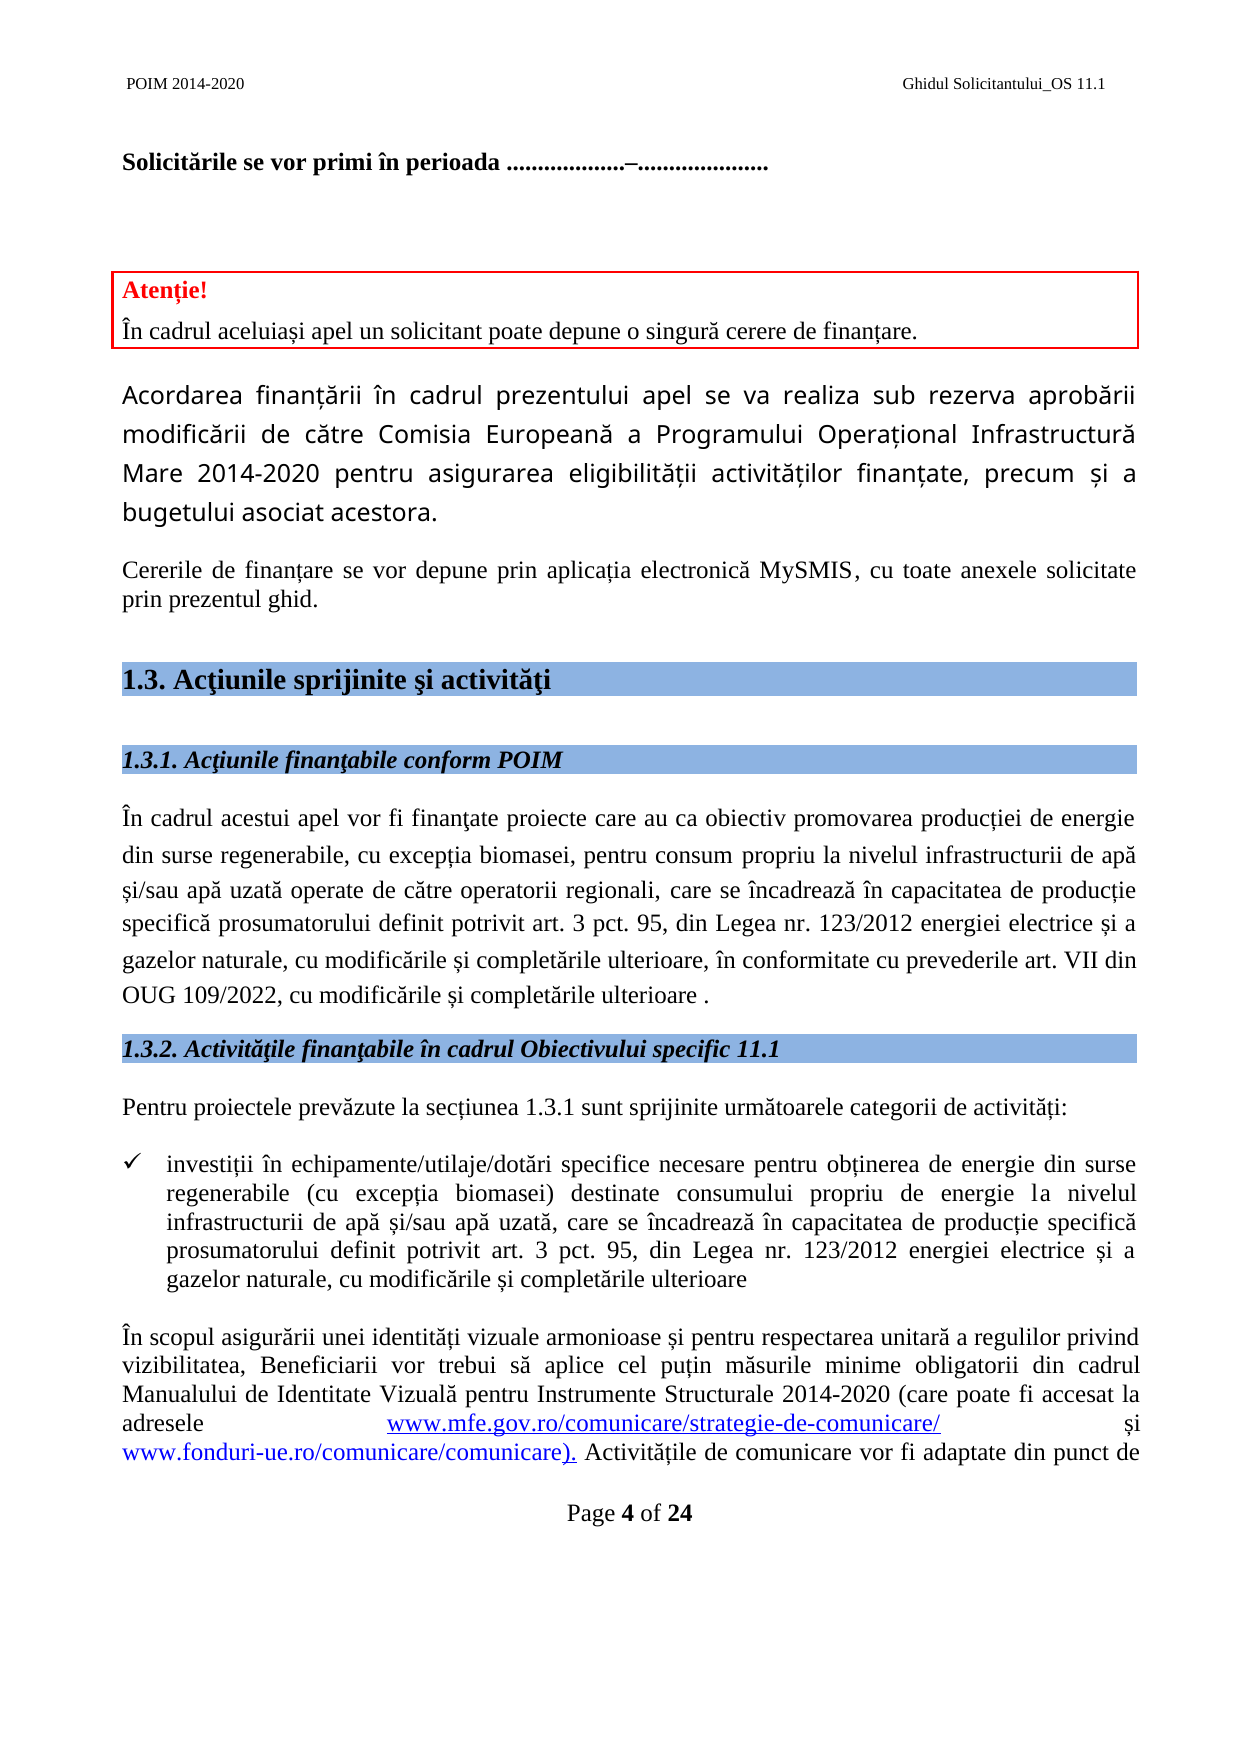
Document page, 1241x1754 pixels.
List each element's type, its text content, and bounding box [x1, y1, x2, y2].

text Pentru proiectele prevăzute la secțiunea 1.3.1 sunt sprijinite următoarele categorii de activități: [122, 1092, 1137, 1120]
subtitle 1.3.1. Acţiunile finanţabile conform POIM [122, 745, 1137, 774]
text Cererile de finanțare se vor depune prin aplicația electronică MySMIS, cu toate anexele solicitate prin prezentul ghid. [122, 555, 1137, 613]
subtitle 1.3.2. Activităţile finanţabile în cadrul Obiectivului specific 11.1 [122, 1034, 1137, 1063]
subtitle 1.3. Acţiunile sprijinite şi activităţi [122, 662, 1137, 696]
text Solicitările se vor primi în perioada ...................–..................... [122, 147, 1092, 176]
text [122, 1322, 1141, 1465]
text Atenție! [114, 273, 1137, 303]
text În cadrul aceluiași apel un solicitant poate depune o singură cerere de finanțare. [114, 312, 1137, 347]
text În cadrul acestui apel vor fi finanţate proiecte care au ca obiectiv promovarea producției de energie din surse regenerabile, cu excepția biomasei, pentru consum propriu la nivelul infrastructurii de apă și/sau apă uzată operate de către operatorii regionali, care se încadrează în capacitatea de producție specifică prosumatorului definit potrivit art. 3 pct. 95, din Legea nr. 123/2012 energiei electrice și a gazelor naturale, cu modificările și completările ulterioare, în conformitate cu prevederile art. VII din OUG 109/2022, cu modificările și completările ulterioare . [122, 803, 1137, 1009]
list investiții în echipamente/utilaje/dotări specifice necesare pentru obținerea de energie din surse regenerabile (cu excepția biomasei) destinate consumului propriu de energie la nivelul infrastructurii de apă și/sau apă uzată, care se încadrează în capacitatea de producție specifică prosumatorului definit potrivit art. 3 pct. 95, din Legea nr. 123/2012 energiei electrice și a gazelor naturale, cu modificările și completările ulterioare [122, 1149, 1137, 1293]
text Acordarea finanțării în cadrul prezentului apel se va realiza sub rezerva aprobării modificării de către Comisia Europeană a Programului Operațional Infrastructură Mare 2014-2020 pentru asigurarea eligibilității activităților finanțate, precum și a bugetului asociat acestora. [122, 378, 1137, 529]
